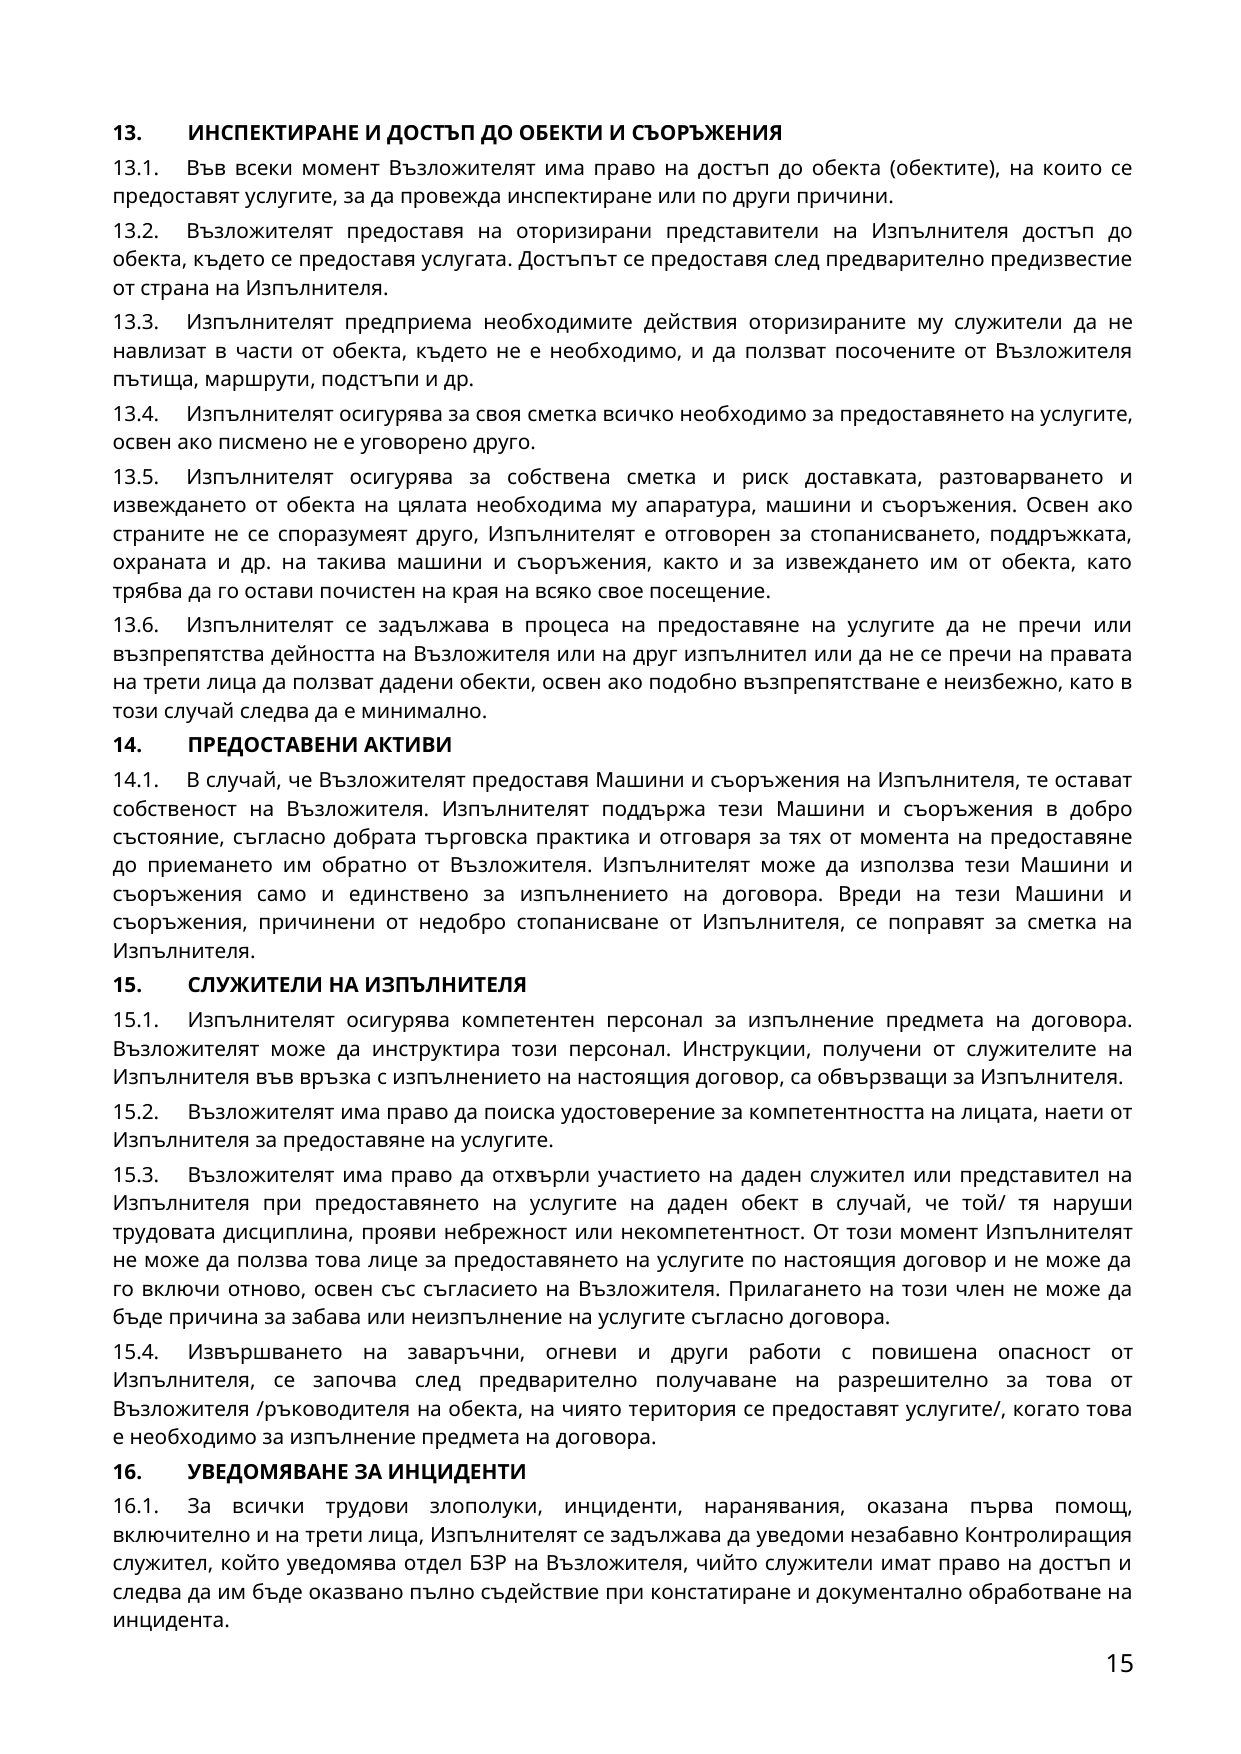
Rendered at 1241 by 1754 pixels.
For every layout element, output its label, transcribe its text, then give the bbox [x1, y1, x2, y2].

list Изпълнителят се задължава в процеса на предоставяне на услугите да не пречи или възпрепятства дейността на Възложителя или на друг изпълнител или да не се пречи на правата на трети лица да ползват дадени обекти, освен ако подобно възпрепятстване е неизбежно, като в този случай следва да е минимално. [112, 611, 1134, 724]
list Извършването на заваръчни, огневи и други работи с повишена опасност от Изпълнителя, се започва след предварително получаване на разрешително за това от Възложителя /ръководителя на обекта, на чиято територия се предоставят услугите/, когато това е необходимо за изпълнение предмета на договора. [112, 1337, 1134, 1451]
list СЛУЖИТЕЛИ НА ИЗПЪЛНИТЕЛЯ [112, 971, 1134, 999]
list Изпълнителят осигурява за собствена сметка и риск доставката, разтоварването и извеждането от обекта на цялата необходима му апаратура, машини и съоръжения. Освен ако страните не се споразумеят друго, Изпълнителят е отговорен за стопанисването, поддръжката, охраната и др. на такива машини и съоръжения, както и за извеждането им от обекта, като трябва да го остави почистен на края на всяко свое посещение. [112, 462, 1134, 604]
list Възложителят има право да поиска удостоверение за компетентността на лицата, наети от Изпълнителя за предоставяне на услугите. [112, 1097, 1134, 1154]
list За всички трудови злополуки, инциденти, наранявания, оказана първа помощ, включително и на трети лица, Изпълнителят се задължава да уведоми незабавно Контролиращия служител, който уведомява отдел БЗР на Възложителя, чийто служители имат право на достъп и следва да им бъде оказвано пълно съдействие при констатиране и документално обработване на инцидента. [112, 1492, 1134, 1634]
list Във всеки момент Възложителят има право на достъп до обекта (обектите), на които се предоставят услугите, за да провежда инспектиране или по други причини. [112, 153, 1134, 210]
list УВЕДОМЯВАНЕ ЗА ИНЦИДЕНТИ [112, 1457, 1134, 1485]
list Изпълнителят осигурява за своя сметка всичко необходимо за предоставянето на услугите, освен ако писмено не е уговорено друго. [112, 399, 1134, 456]
list Възложителят предоставя на оторизирани представители на Изпълнителя достъп до обекта, където се предоставя услугата. Достъпът се предоставя след предварително предизвестие от страна на Изпълнителя. [112, 216, 1134, 301]
list Изпълнителят предприема необходимите действия оторизираните му служители да не навлизат в части от обекта, където не е необходимо, и да ползват посочените от Възложителя пътища, маршрути, подстъпи и др. [112, 307, 1134, 393]
list ПРЕДОСТАВЕНИ АКТИВИ [112, 731, 1134, 759]
list В случай, че Възложителят предоставя Машини и съоръжения на Изпълнителя, те остават собственост на Възложителя. Изпълнителят поддържа тези Машини и съоръжения в добро състояние, съгласно добрата търговска практика и отговаря за тях от момента на предоставяне до приемането им обратно от Възложителя. Изпълнителят може да използва тези Машини и съоръжения само и единствено за изпълнението на договора. Вреди на тези Машини и съоръжения, причинени от недобро стопанисване от Изпълнителя, се поправят за сметка на Изпълнителя. [112, 765, 1134, 964]
list Възложителят има право да отхвърли участието на даден служител или представител на Изпълнителя при предоставянето на услугите на даден обект в случай, че той/ тя наруши трудовата дисциплина, прояви небрежност или некомпетентност. От този момент Изпълнителят не може да ползва това лице за предоставянето на услугите по настоящия договор и не може да го включи отново, освен със съгласието на Възложителя. Прилагането на този член не може да бъде причина за забава или неизпълнение на услугите съгласно договора. [112, 1160, 1134, 1331]
list ИНСПЕКТИРАНЕ И ДОСТЪП ДО ОБЕКТИ И СЪОРЪЖЕНИЯ [112, 118, 1134, 147]
list Изпълнителят осигурява компетентен персонал за изпълнение предмета на договора. Възложителят може да инструктира този персонал. Инструкции, получени от служителите на Изпълнителя във връзка с изпълнението на настоящия договор, са обвързващи за Изпълнителя. [112, 1005, 1134, 1091]
